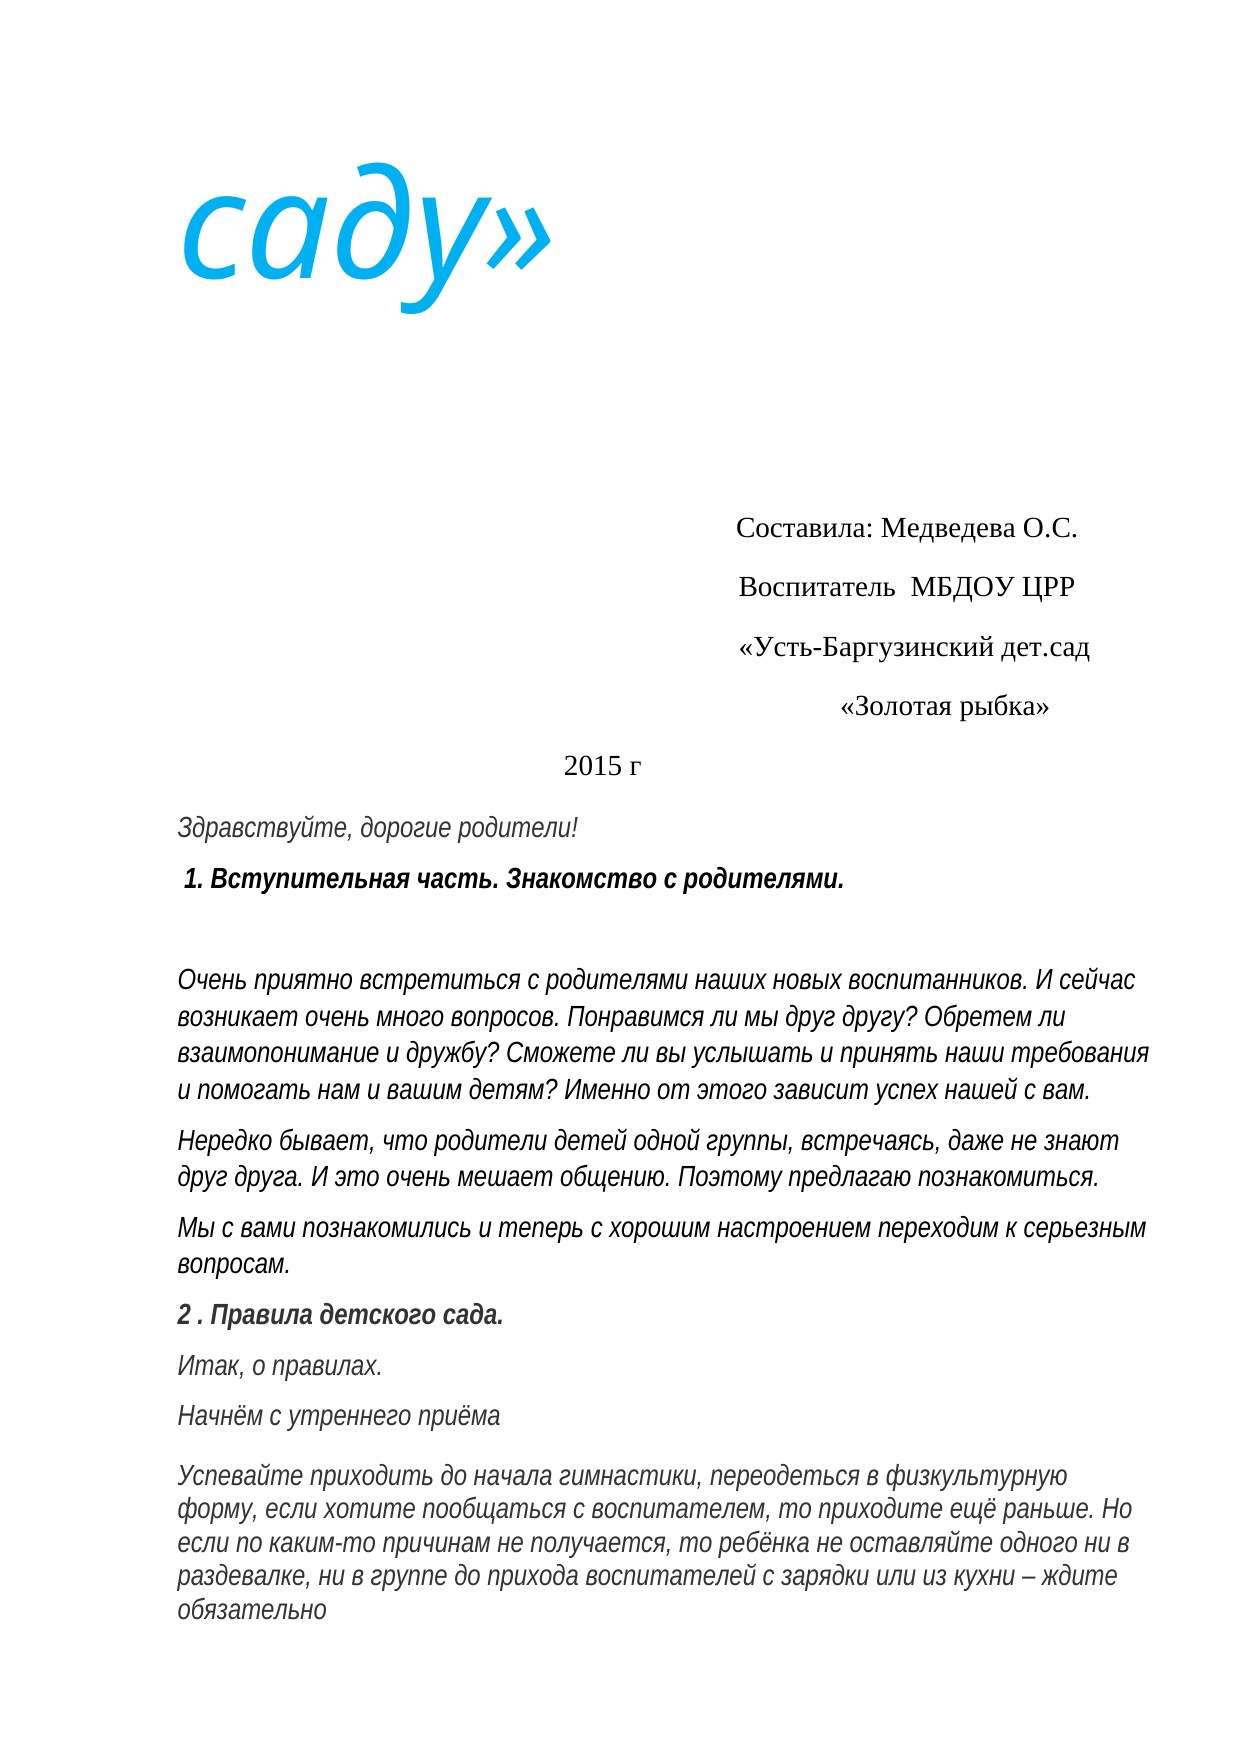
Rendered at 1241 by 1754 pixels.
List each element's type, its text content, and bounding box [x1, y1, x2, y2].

text Итак, о правилах. [177, 1345, 1152, 1381]
text Воспитатель МБДОУ ЦРР [177, 569, 1152, 603]
text Составила: Медведева О.С. [177, 510, 1152, 544]
text 1. Вступительная часть. Знакомство с родителями. [177, 858, 1152, 894]
text Нередко бывает, что родители детей одной группы, встречаясь, даже не знают друг друга. И это очень мешает общению. Поэтому предлагаю познакомиться. [177, 1119, 1152, 1193]
text 2015 г [177, 748, 1152, 781]
text Мы с вами познакомились и теперь с хорошим настроением переходим к серьезным вопросам. [177, 1207, 1152, 1280]
text Очень приятно встретиться с родителями наших новых воспитанников. И сейчас возникает очень много вопросов. Понравимся ли мы друг другу? Обретем ли взаимопонимание и дружбу? Сможете ли вы услышать и принять наши требования и помогать нам и вашим детям? Именно от этого зависит успех нашей с вам. [177, 959, 1152, 1106]
text «Усть-Баргузинский дет.сад [177, 629, 1152, 662]
text 2 . Правила детского сада. [177, 1294, 1152, 1331]
text саду» [177, 118, 1152, 322]
text Успевайте приходить до начала гимнастики, переодеться в физкультурную форму, если хотите пообщаться с воспитателем, то приходите ещё раньше. Но если по каким-то причинам не получается, то ребёнка не оставляйте одного ни в раздевалке, ни в группе до прихода воспитателей с зарядки или из кухни – ждите обязательно [177, 1458, 1152, 1625]
text Здравствуйте, дорогие родители! [177, 807, 1152, 844]
text Начнём с утреннего приёма [177, 1395, 1152, 1432]
text «Золотая рыбка» [177, 688, 1152, 722]
